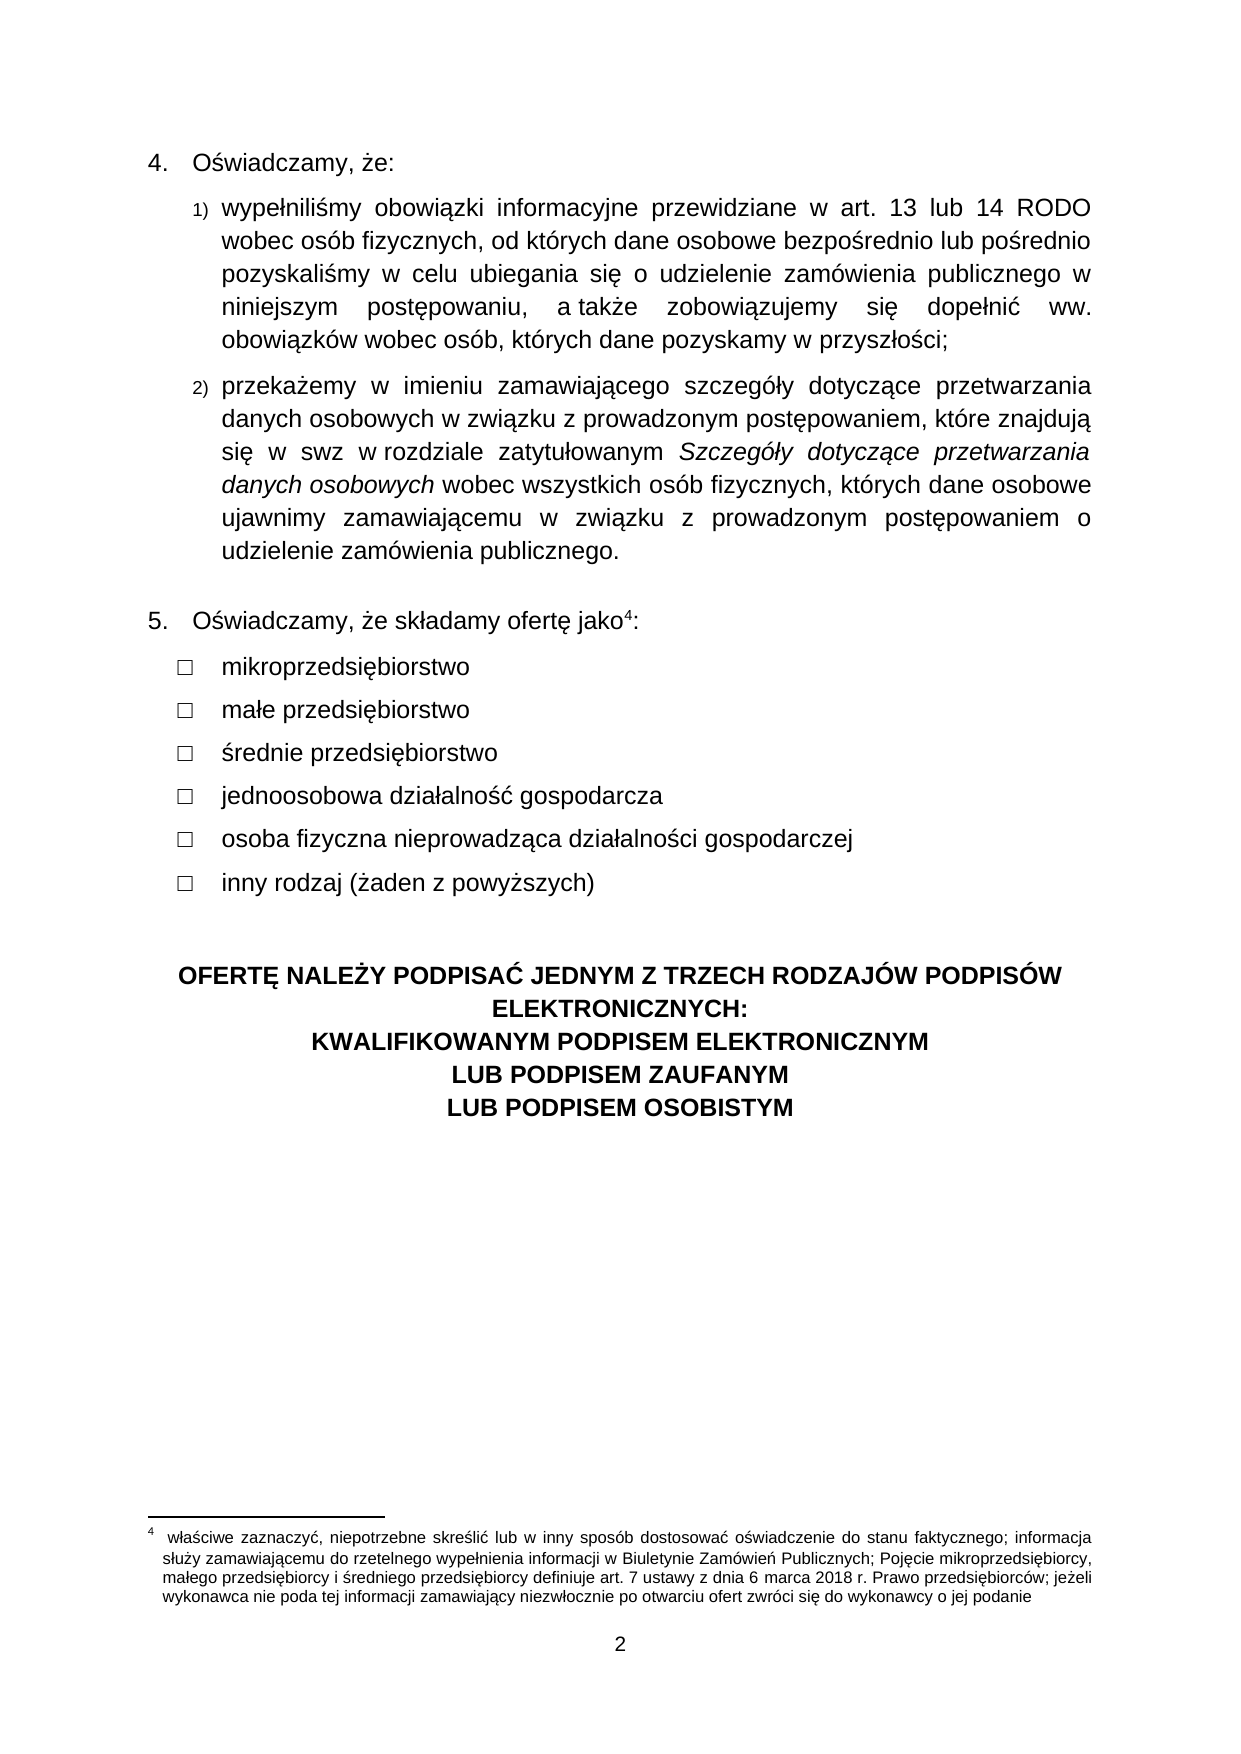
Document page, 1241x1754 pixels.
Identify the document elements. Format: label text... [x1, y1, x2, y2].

text □ mikroprzedsiębiorstwo [177, 652, 1093, 681]
list Oświadczamy, że: [148, 148, 1093, 176]
text □ inny rodzaj (żaden z powyższych) [177, 867, 1093, 896]
text LUB PODPISEM ZAUFANYM [148, 1060, 1093, 1088]
list Oświadczamy, że składamy ofertę jako: [148, 606, 1093, 635]
list przekażemy w imieniu zamawiającego szczegóły dotyczące przetwarzania danych osobowych w związku z prowadzonym postępowaniem, które znajdują się w swz w rozdziale zatytułowanym Szczegóły dotyczące przetwarzania danych osobowych wobec wszystkich osób fizycznych, których dane osobowe ujawnimy zamawiającemu w związku z prowadzonym postępowaniem o udzielenie zamówienia publicznego. [192, 371, 1093, 564]
text OFERTĘ NALEŻY PODPISAĆ JEDNYM Z TRZECH RODZAJÓW PODPISÓW ELEKTRONICZNYCH: [148, 961, 1093, 1022]
text □ małe przedsiębiorstwo [177, 695, 1093, 724]
text KWALIFIKOWANYM PODPISEM ELEKTRONICZNYM [148, 1027, 1093, 1055]
text □ osoba fizyczna nieprowadząca działalności gospodarczej [177, 824, 1093, 853]
list wypełniliśmy obowiązki informacyjne przewidziane w art. 13 lub 14 RODO wobec osób fizycznych, od których dane osobowe bezpośrednio lub pośrednio pozyskaliśmy w celu ubiegania się o udzielenie zamówienia publicznego w niniejszym postępowaniu, a także zobowiązujemy się dopełnić ww. obowiązków wobec osób, których dane pozyskamy w przyszłości; [192, 193, 1093, 354]
text LUB PODPISEM OSOBISTYM [148, 1093, 1093, 1121]
text □ średnie przedsiębiorstwo [177, 738, 1093, 767]
text □ jednoosobowa działalność gospodarcza [177, 781, 1093, 810]
